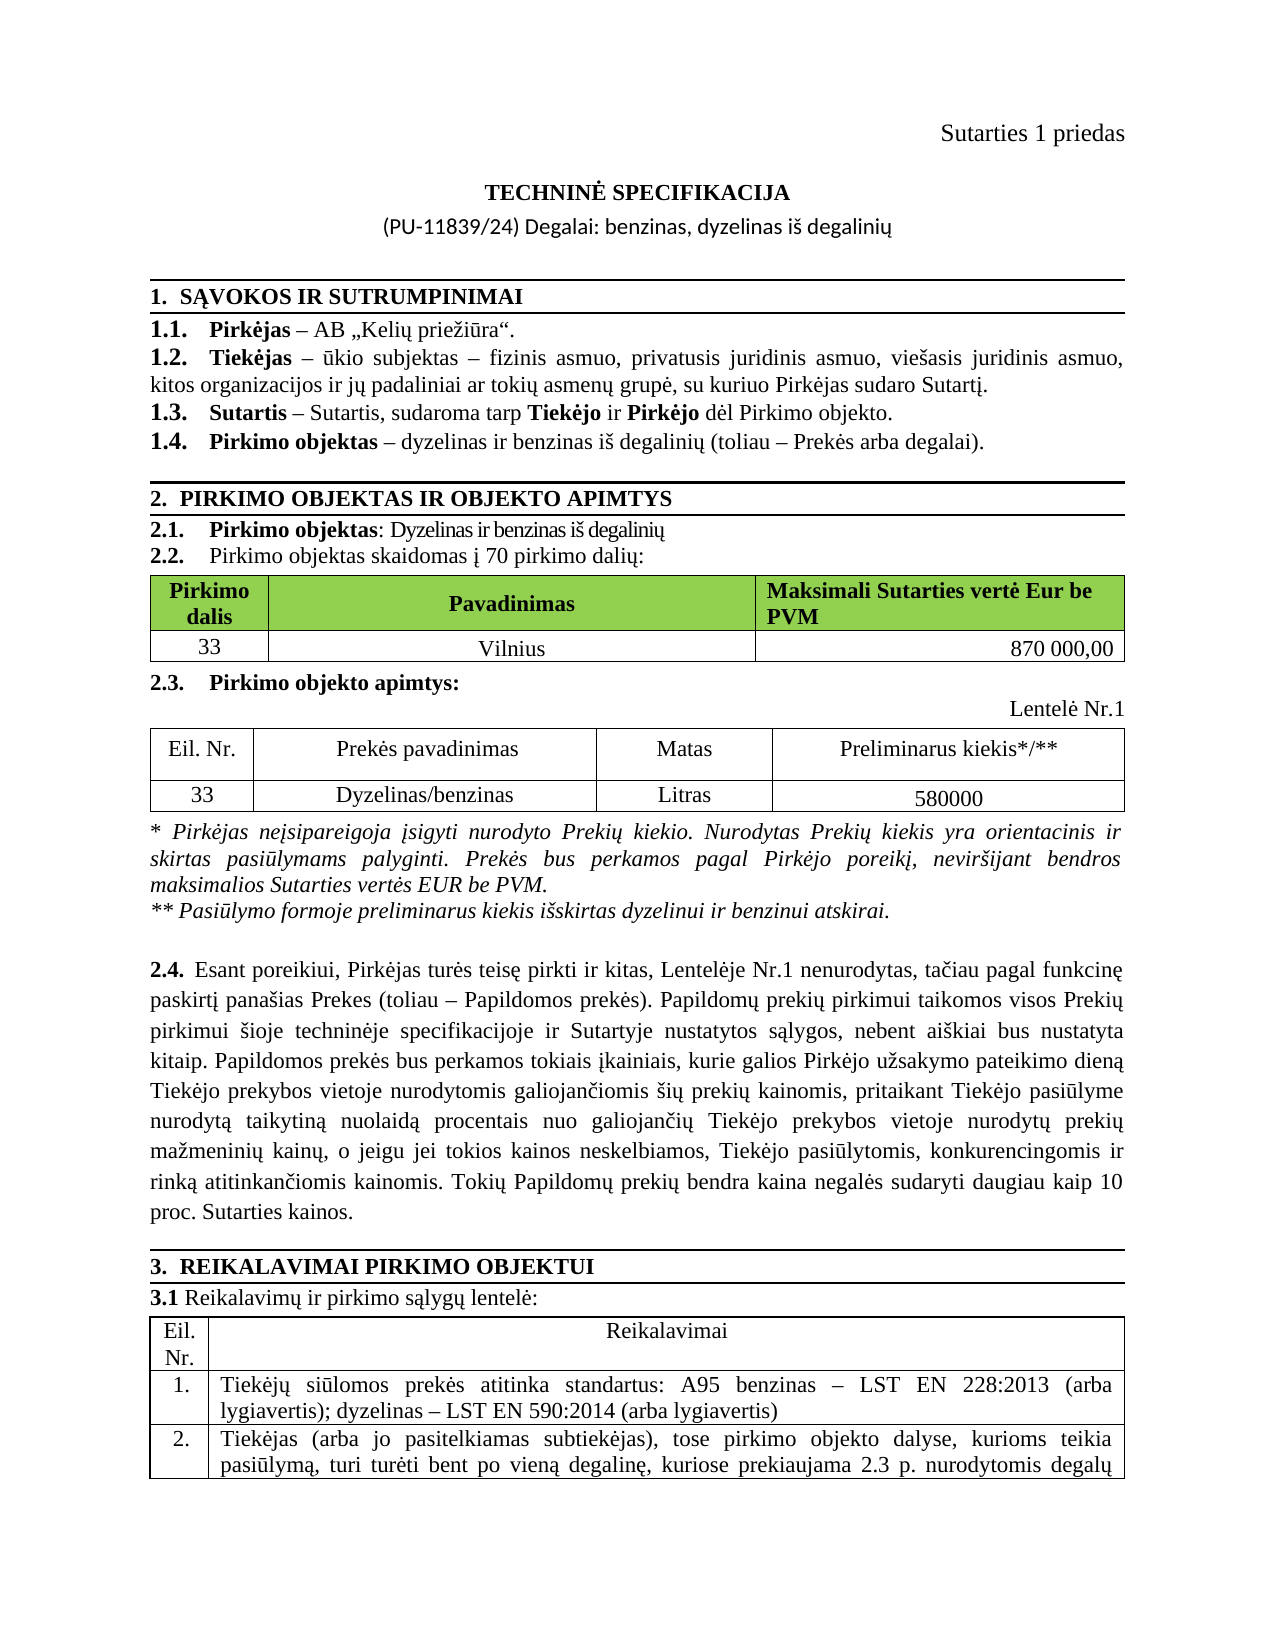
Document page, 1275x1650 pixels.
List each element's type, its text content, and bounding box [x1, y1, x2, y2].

table_cell Tiekėjų siūlomos prekės atitinka standartus: A95 benzinas – LST EN 228:2013 (arba lygiavertis); dyzelinas – LST EN 590:2014 (arba lygiavertis) [209, 1371, 1124, 1424]
list Pirkimo objektas [150, 542, 1125, 569]
table_cell 580000 [773, 781, 1124, 811]
list PIRKIMO OBJEKTAS IR OBJEKTO APIMTYS [150, 484, 1125, 514]
text Sutarties 1 priedas [150, 118, 1125, 147]
table_header Pirkimo dalis [151, 576, 268, 630]
table_cell 33 [151, 631, 268, 661]
table_cell 33 [151, 781, 253, 811]
list Tiekėjas – ūkio subjektas – fizinis asmuo, privatusis juridinis asmuo, viešasis juridinis asmuo, kitos organizacijos ir jų padaliniai ar tokių asmenų grupė, su kuriuo Pirkėjas sudaro Sutartį. [150, 342, 1125, 397]
table_cell 1. [151, 1371, 208, 1424]
list Pirkimo objekto apimtys: [150, 668, 1125, 695]
text ** Pasiūlymo formoje preliminarus kiekis išskirtas dyzelinui ir benzinui atskirai. [150, 897, 1125, 924]
table_cell Dyzelinas/benzinas [254, 781, 596, 811]
table_header Matas [597, 729, 772, 780]
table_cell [209, 1425, 1124, 1478]
table_cell Vilnius [269, 631, 755, 661]
list REIKALAVIMAI PIRKIMO OBJEKTUI [150, 1251, 1125, 1282]
text * Pirkėjas neįsipareigoja įsigyti nurodyto Prekių kiekio. Nurodytas Prekių kiekis yra orientacinis ir skirtas pasiūlymams palyginti. Prekės bus perkamos pagal Pirkėjo poreikį, neviršijant bendros maksimalios Sutarties vertės EUR be PVM. [150, 818, 1125, 897]
table_header Eil. Nr. [151, 1318, 208, 1370]
table_cell Litras [597, 781, 772, 811]
list SĄVOKOS IR SUTRUMPINIMAI [150, 281, 1125, 312]
table_header Pavadinimas [269, 576, 755, 630]
list Esant poreikiui, Pirkėjas turės teisę pirkti ir kitas, Lentelėje Nr.1 nenurodytas, tačiau pagal funkcinę paskirtį panašias Prekes (toliau – Papildomos prekės). Papildomų prekių pirkimui taikomos visos Prekių pirkimui šioje techninėje specifikacijoje ir Sutartyje nustatytos sąlygos, nebent aiškiai bus nustatyta kitaip. Papildomos prekės bus perkamos tokiais įkainiais, kurie galios Pirkėjo užsakymo pateikimo dieną Tiekėjo prekybos vietoje nurodytomis galiojančiomis šių prekių kainomis, pritaikant Tiekėjo pasiūlyme nurodytą taikytiną nuolaidą procentais nuo galiojančių Tiekėjo prekybos vietoje nurodytų prekių mažmeninių kainų, o jeigu jei tokios kainos neskelbiamos, Tiekėjo pasiūlytomis, konkurencingomis ir rinką atitinkančiomis kainomis. Tokių Papildomų prekių bendra kaina negalės sudaryti daugiau kaip 10 proc. Sutarties kainos. [150, 956, 1125, 1224]
table_cell 2. [151, 1425, 208, 1478]
list Sutartis – Sutartis, sudaroma tarp Tiekėjo ir Pirkėjo dėl Pirkimo objekto. [150, 397, 1125, 426]
table_header Eil. Nr. [151, 729, 253, 780]
text TECHNINĖ SPECIFIKACIJA [150, 179, 1125, 206]
list Pirkimo objektas: [150, 516, 1125, 542]
list Pirkimo objektas – [150, 426, 1125, 455]
table_header Maksimali Sutarties vertė Eur be PVM [756, 576, 1124, 630]
table_cell 870 000,00 [756, 631, 1124, 661]
text Lentelė Nr.1 [150, 695, 1125, 721]
text 3.1 Reikalavimų ir pirkimo sąlygų lentelė: [150, 1284, 1125, 1310]
list Pirkėjas – AB „Kelių priežiūra“. [150, 314, 1125, 342]
table_header Prekės pavadinimas [254, 729, 596, 780]
table_header /** [773, 729, 1124, 780]
table_header Reikalavimai [209, 1318, 1124, 1370]
